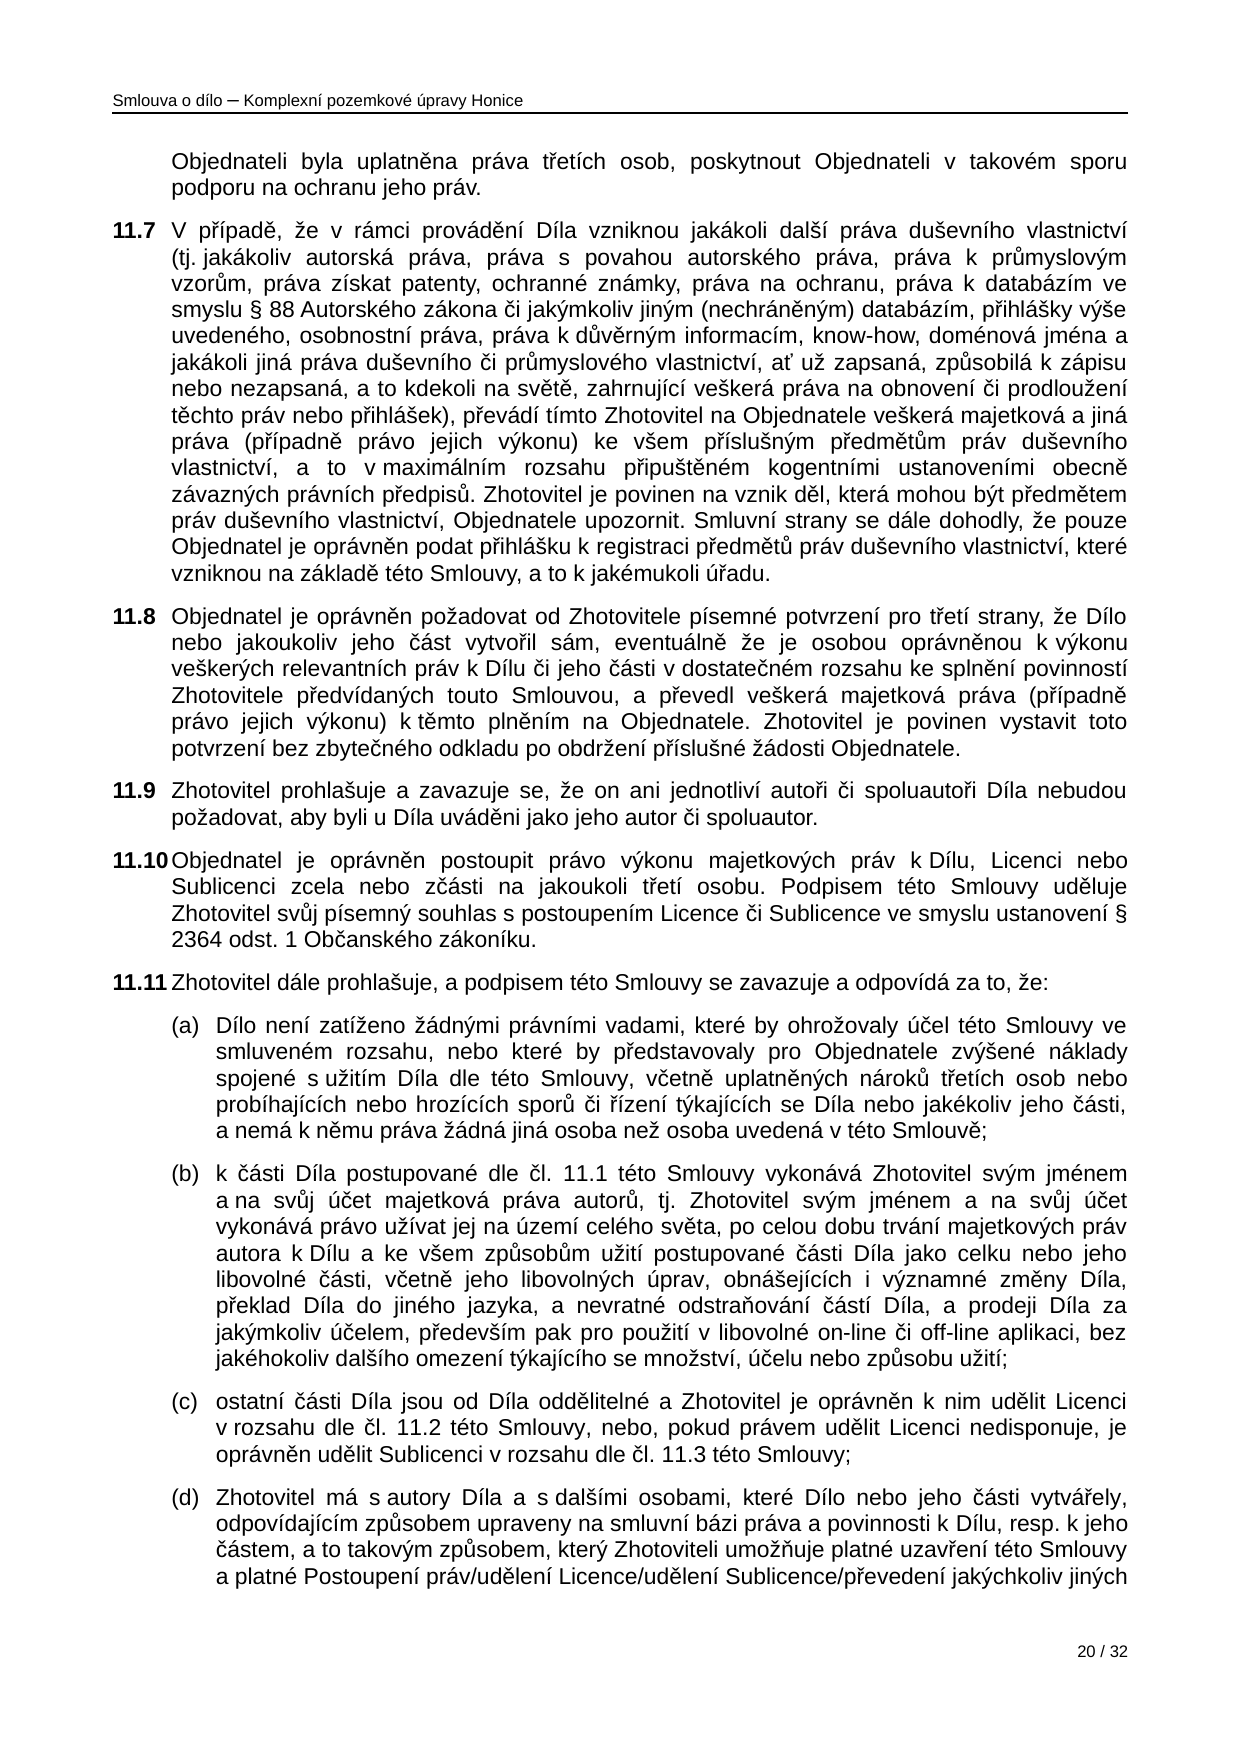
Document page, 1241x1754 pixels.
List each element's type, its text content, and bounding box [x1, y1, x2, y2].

text Zhotovitel prohlašuje a zavazuje se, že on ani jednotliví autoři či spoluautoři Díla nebudou požadovat, aby byli u Díla uváděni jako jeho autor či spoluautor. [112, 777, 1128, 830]
text V případě, že v rámci provádění Díla vzniknou jakákoli další práva duševního vlastnictví (tj. jakákoliv autorská práva, práva s povahou autorského práva, práva k průmyslovým vzorům, práva získat patenty, ochranné známky, práva na ochranu, práva k databázím ve smyslu § 88 Autorského zákona či jakýmkoliv jiným (nechráněným) databázím, přihlášky výše uvedeného, osobnostní práva, práva k důvěrným informacím, know-how, doménová jména a jakákoli jiná práva duševního či průmyslového vlastnictví, ať už zapsaná, způsobilá k zápisu nebo nezapsaná, a to kdekoli na světě, zahrnující veškerá práva na obnovení či prodloužení těchto práv nebo přihlášek), převádí tímto Zhotovitel na Objednatele veškerá majetková a jiná práva (případně právo jejich výkonu) ke všem příslušným předmětům práv duševního vlastnictví, a to v maximálním rozsahu připuštěném kogentními ustanoveními obecně závazných právních předpisů. Zhotovitel je povinen na vznik děl, která mohou být předmětem práv duševního vlastnictví, Objednatele upozornit. Smluvní strany se dále dohodly, že pouze Objednatel je oprávněn podat přihlášku k registraci předmětů práv duševního vlastnictví, které vzniknou na základě této Smlouvy, a to k jakémukoli úřadu. [112, 217, 1128, 586]
text k části Díla postupované dle čl. 11.1 této Smlouvy vykonává Zhotovitel svým jménem a na svůj účet majetková práva autorů, tj. Zhotovitel svým jménem a na svůj účet vykonává právo užívat jej na území celého světa, po celou dobu trvání majetkových práv autora k Dílu a ke všem způsobům užití postupované části Díla jako celku nebo jeho libovolné části, včetně jeho libovolných úprav, obnášejících i významné změny Díla, překlad Díla do jiného jazyka, a nevratné odstraňování částí Díla, a prodeji Díla za jakýmkoliv účelem, především pak pro použití v libovolné on-line či off-line aplikaci, bez jakéhokoliv dalšího omezení týkajícího se množství, účelu nebo způsobu užití; [171, 1160, 1128, 1371]
text Objednatel je oprávněn požadovat od Zhotovitele písemné potvrzení pro třetí strany, že Dílo nebo jakoukoliv jeho část vytvořil sám, eventuálně že je osobou oprávněnou k výkonu veškerých relevantních práv k Dílu či jeho části v dostatečném rozsahu ke splnění povinností Zhotovitele předvídaných touto Smlouvou, a převedl veškerá majetková práva (případně právo jejich výkonu) k těmto plněním na Objednatele. Zhotovitel je povinen vystavit toto potvrzení bez zbytečného odkladu po obdržení příslušné žádosti Objednatele. [112, 603, 1128, 761]
text Zhotovitel dále prohlašuje, a podpisem této Smlouvy se zavazuje a odpovídá za to, že: [112, 969, 1128, 995]
list Dílo není zatíženo žádnými právními vadami, které by ohrožovaly účel této Smlouvy ve smluveném rozsahu, nebo které by představovaly pro Objednatele zvýšené náklady spojené s užitím Díla dle této Smlouvy, včetně uplatněných nároků třetích osob nebo probíhajících nebo hrozících sporů či řízení týkajících se Díla nebo jakékoliv jeho části, a nemá k němu práva žádná jiná osoba než osoba uvedená v této Smlouvě; [171, 1012, 1128, 1144]
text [171, 1484, 1128, 1589]
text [112, 148, 1128, 200]
text Objednatel je oprávněn postoupit právo výkonu majetkových práv k Dílu, Licenci nebo Sublicenci zcela nebo zčásti na jakoukoli třetí osobu. Podpisem této Smlouvy uděluje Zhotovitel svůj písemný souhlas s postoupením Licence či Sublicence ve smyslu ustanovení § 2364 odst. 1 Občanského zákoníku. [112, 847, 1128, 952]
text ostatní části Díla jsou od Díla oddělitelné a Zhotovitel je oprávněn k nim udělit Licenci v rozsahu dle čl. 11.2 této Smlouvy, nebo, pokud právem udělit Licenci nedisponuje, je oprávněn udělit Sublicenci v rozsahu dle čl. 11.3 této Smlouvy; [171, 1388, 1128, 1467]
